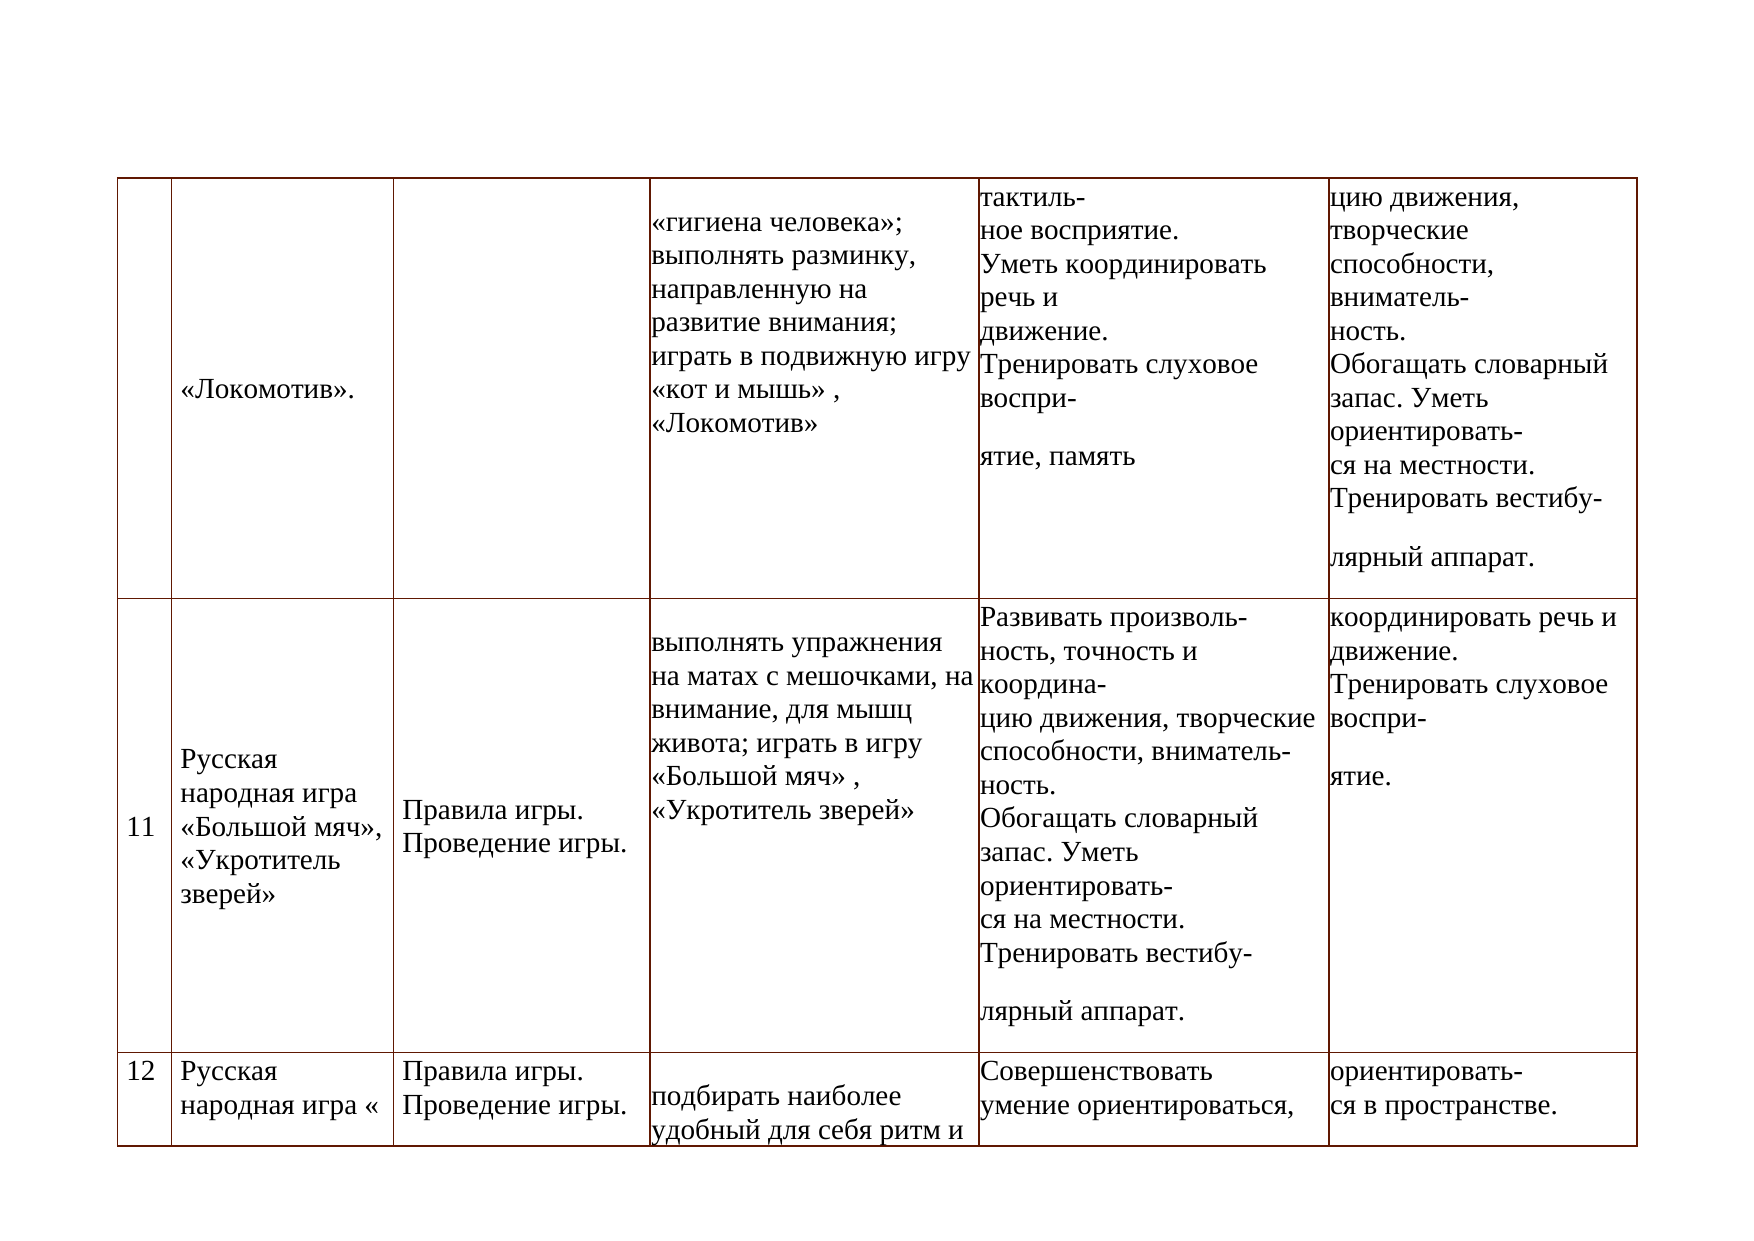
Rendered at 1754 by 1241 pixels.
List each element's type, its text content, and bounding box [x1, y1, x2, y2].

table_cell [172, 179, 393, 598]
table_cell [1330, 179, 1636, 598]
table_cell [394, 179, 649, 598]
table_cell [172, 1053, 393, 1145]
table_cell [394, 1053, 649, 1145]
table_cell Русская народная игра «Большой мяч», «Укротитель зверей» [172, 599, 393, 1052]
table_cell координировать речь и движение. Тренировать слуховое воспри- ятие. [1330, 599, 1636, 1052]
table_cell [980, 179, 1328, 598]
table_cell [980, 1053, 1328, 1145]
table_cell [651, 1053, 978, 1145]
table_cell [651, 179, 978, 598]
table_cell 12 [118, 1053, 171, 1145]
table_cell Правила игры. Проведение игры. [394, 599, 649, 1052]
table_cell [1330, 1053, 1636, 1145]
table_cell 10 [118, 179, 171, 598]
table_cell выполнять упражнения на матах с мешочками, на внимание, для мышц живота; играть в игру «Большой мяч» , «Укротитель зверей» [651, 599, 978, 1052]
table_cell 11 [118, 599, 171, 1052]
